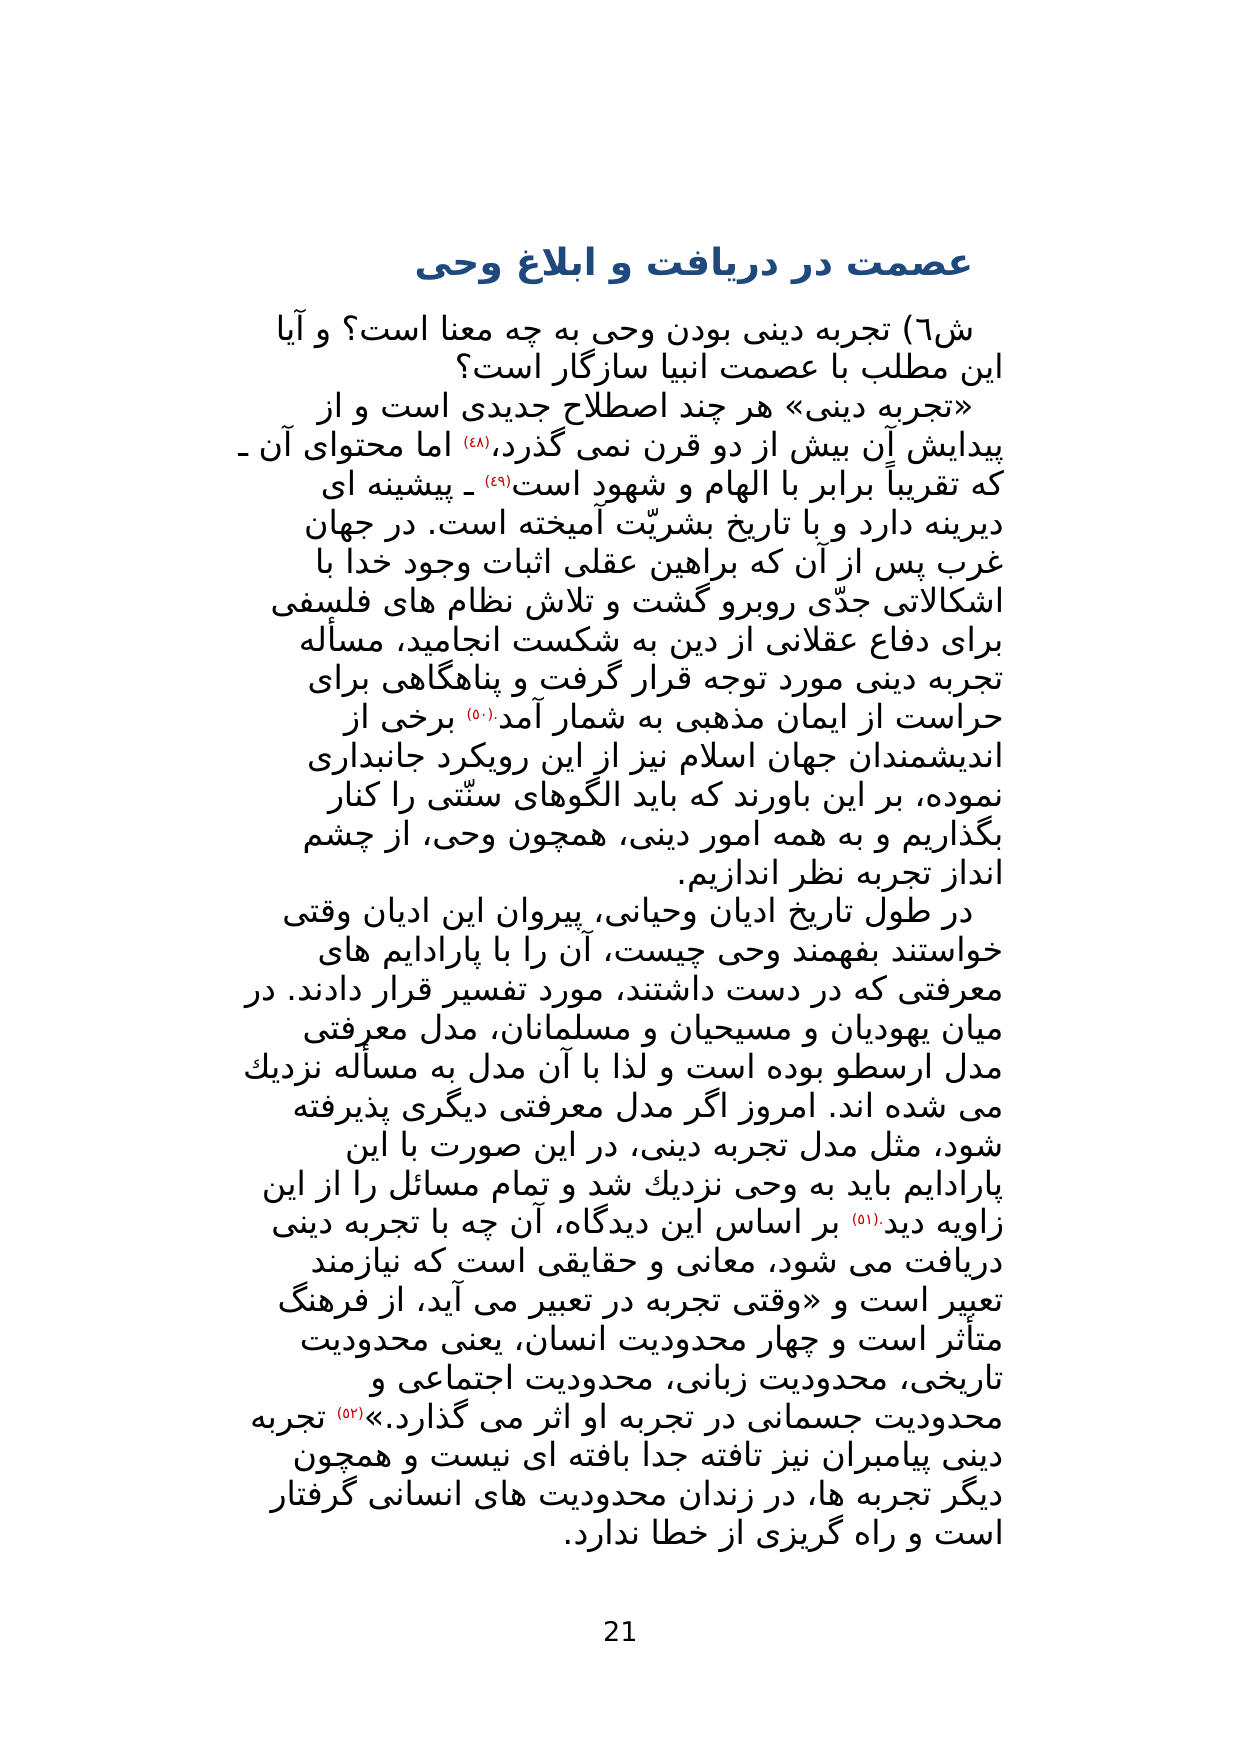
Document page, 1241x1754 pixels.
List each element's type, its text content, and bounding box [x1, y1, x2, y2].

text در طول تاريخ اديان وحيانى، پيروان اين اديان وقتى خواستند بفهمند وحى چيست، آن را با پارادايم هاى معرفتى كه در دست داشتند، مورد تفسير قرار دادند. در ميان يهوديان و مسيحيان و مسلمانان، مدل معرفتى مدل ارسطو بوده است و لذا با آن مدل به مسأله نزديك مى شده اند. امروز اگر مدل معرفتى ديگرى پذيرفته شود، مثل مدل تجربه دينى، در اين صورت با اين پارادايم بايد به وحى نزديك شد و تمام مسائل را از اين زاويه ديد.(٥١) بر اساس اين ديدگاه، آن چه با تجربه دينى دريافت مى شود، معانى و حقايقى است كه نيازمند تعبير است و «وقتى تجربه در تعبير مى آيد، از فرهنگ متأثر است و چهار محدوديت انسان، يعنى محدوديت تاريخى، محدوديت زبانى، محدوديت اجتماعى و محدوديت جسمانى در تجربه او اثر مى گذارد.»(٥٢) تجربه دينى پيامبران نيز تافته جدا بافته اى نيست و همچون ديگر تجربه ها، در زندان محدوديت هاى انسانى گرفتار است و راه گريزى از خطا ندارد. [236, 892, 1004, 1552]
text ش٦) تجربه دينى بودن وحى به چه معنا است؟ و آيا اين مطلب با عصمت انبيا سازگار است؟ [236, 309, 1004, 387]
text «تجربه دينى» هر چند اصطلاح جديدى است و از پيدايش آن بيش از دو قرن نمى گذرد،(٤٨) اما محتواى آن ـ كه تقريباً برابر با الهام و شهود است(٤٩) ـ پيشينه اى ديرينه دارد و با تاريخ بشريّت آميخته است. در جهان غرب پس از آن كه براهين عقلى اثبات وجود خدا با اشكالاتى جدّى روبرو گشت و تلاش نظام هاى فلسفى براى دفاع عقلانى از دين به شكست انجاميد، مسأله تجربه دينى مورد توجه قرار گرفت و پناهگاهى براى حراست از ايمان مذهبى به شمار آمد.(٥٠) برخى از انديشمندان جهان اسلام نيز از اين رويكرد جانبدارى نموده، بر اين باورند كه بايد الگوهاى سنّتى را كنار بگذاريم و به همه امور دينى، همچون وحى، از چشم انداز تجربه نظر اندازيم. [236, 387, 1004, 892]
subtitle عصمت در دريافت و ابلاغ وحى [236, 241, 1004, 284]
